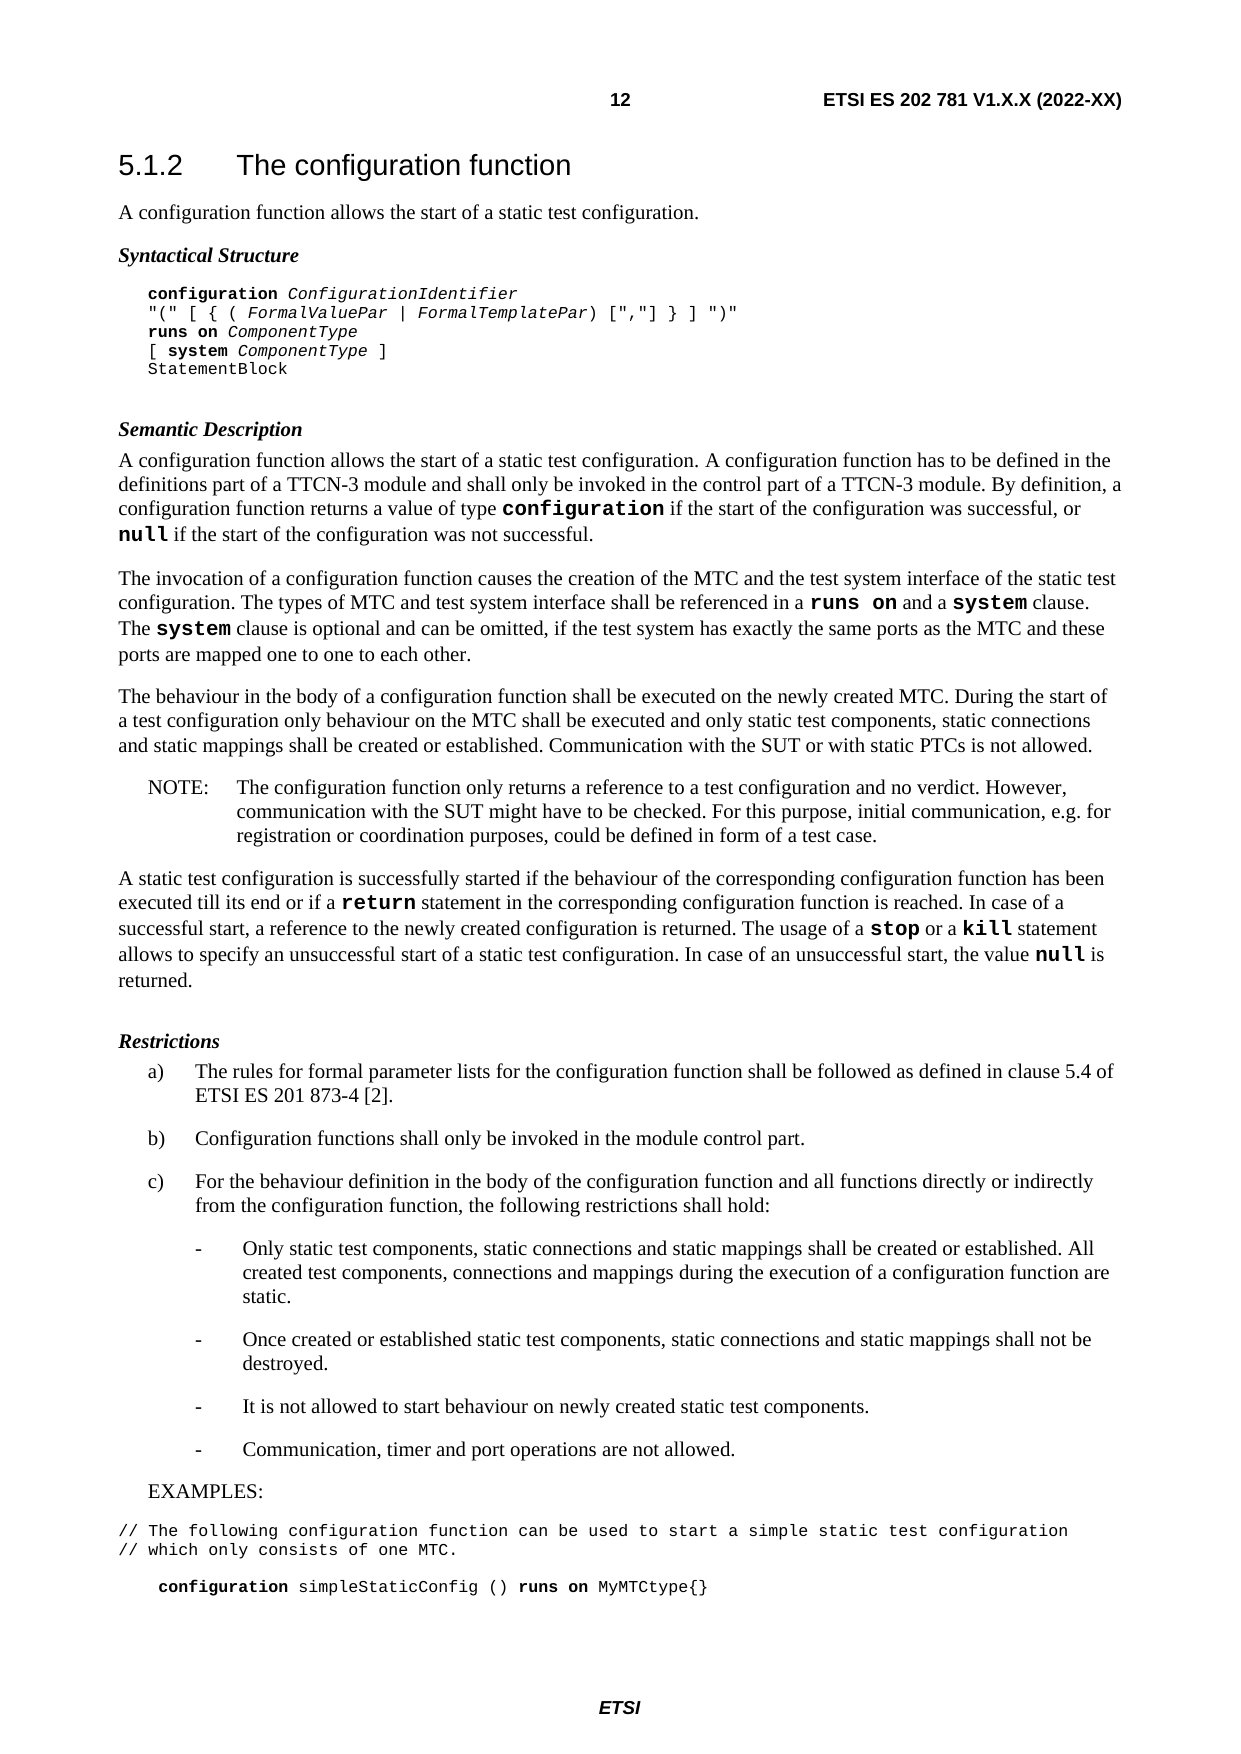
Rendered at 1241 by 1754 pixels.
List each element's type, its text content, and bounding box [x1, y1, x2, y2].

text [ system ComponentType ] [148, 342, 1122, 361]
text A configuration function allows the start of a static test configuration. A configuration function has to be defined in the definitions part of a TTCN-3 module and shall only be invoked in the control part of a TTCN-3 module. By definition, a configuration function returns a value of type configuration if the start of the configuration was successful, or null if the start of the configuration was not successful. [118, 448, 1122, 547]
text A static test configuration is successfully started if the behaviour of the corresponding configuration function has been executed till its end or if a return statement in the corresponding configuration function is reached. In case of a successful start, a reference to the newly created configuration is returned. The usage of a stop or a kill statement allows to specify an unsuccessful start of a static test configuration. In case of an unsuccessful start, the value null is returned. [118, 866, 1122, 992]
text The invocation of a configuration function causes the creation of the MTC and the test system interface of the static test configuration. The types of MTC and test system interface shall be referenced in a runs on and a system clause. The system clause is optional and can be omitted, if the test system has exactly the same ports as the MTC and these ports are mapped one to one to each other. [118, 566, 1122, 666]
text Semantic Description [118, 417, 1122, 441]
text Syntactical Structure [118, 243, 1122, 267]
text // The following configuration function can be used to start a simple static test configuration [118, 1522, 1122, 1541]
text configuration ConfigurationIdentifier [148, 286, 1122, 304]
text Only static test components, static connections and static mappings shall be created or established. All created test components, connections and mappings during the execution of a configuration function are static. [195, 1236, 1122, 1308]
text Restrictions [118, 1029, 1122, 1053]
text It is not allowed to start behaviour on newly created static test components. [195, 1394, 1122, 1418]
text EXAMPLES: [148, 1479, 1122, 1503]
text "(" [ { ( FormalValuePar | FormalTemplatePar) [","] } ] ")" [148, 304, 1122, 323]
list The rules for formal parameter lists for the configuration function shall be followed as defined in clause 5.4 of ETSI ES 201 873-4 [2]. [148, 1059, 1122, 1107]
subtitle 5.1.2 The configuration function [118, 148, 1122, 181]
text Communication, timer and port operations are not allowed. [195, 1437, 1122, 1461]
text // which only consists of one MTC. [118, 1541, 1122, 1560]
text A configuration function allows the start of a static test configuration. [118, 200, 1122, 224]
text Configuration functions shall only be invoked in the module control part. [148, 1126, 1122, 1150]
text StatementBlock [148, 361, 1122, 380]
text For the behaviour definition in the body of the configuration function and all functions directly or indirectly from the configuration function, the following restrictions shall hold: [148, 1169, 1122, 1217]
text NOTE: The configuration function only returns a reference to a test configuration and no verdict. However, communication with the SUT might have to be checked. For this purpose, initial communication, e.g. for registration or coordination purposes, could be defined in form of a test case. [148, 775, 1122, 847]
text Once created or established static test components, static connections and static mappings shall not be destroyed. [195, 1327, 1122, 1375]
text runs on ComponentType [148, 323, 1122, 342]
text The behaviour in the body of a configuration function shall be executed on the newly created MTC. During the start of a test configuration only behaviour on the MTC shall be executed and only static test components, static connections and static mappings shall be created or established. Communication with the SUT or with static PTCs is not allowed. [118, 684, 1122, 757]
text configuration simpleStaticConfig () runs on MyMTCtype{} [118, 1579, 1122, 1598]
